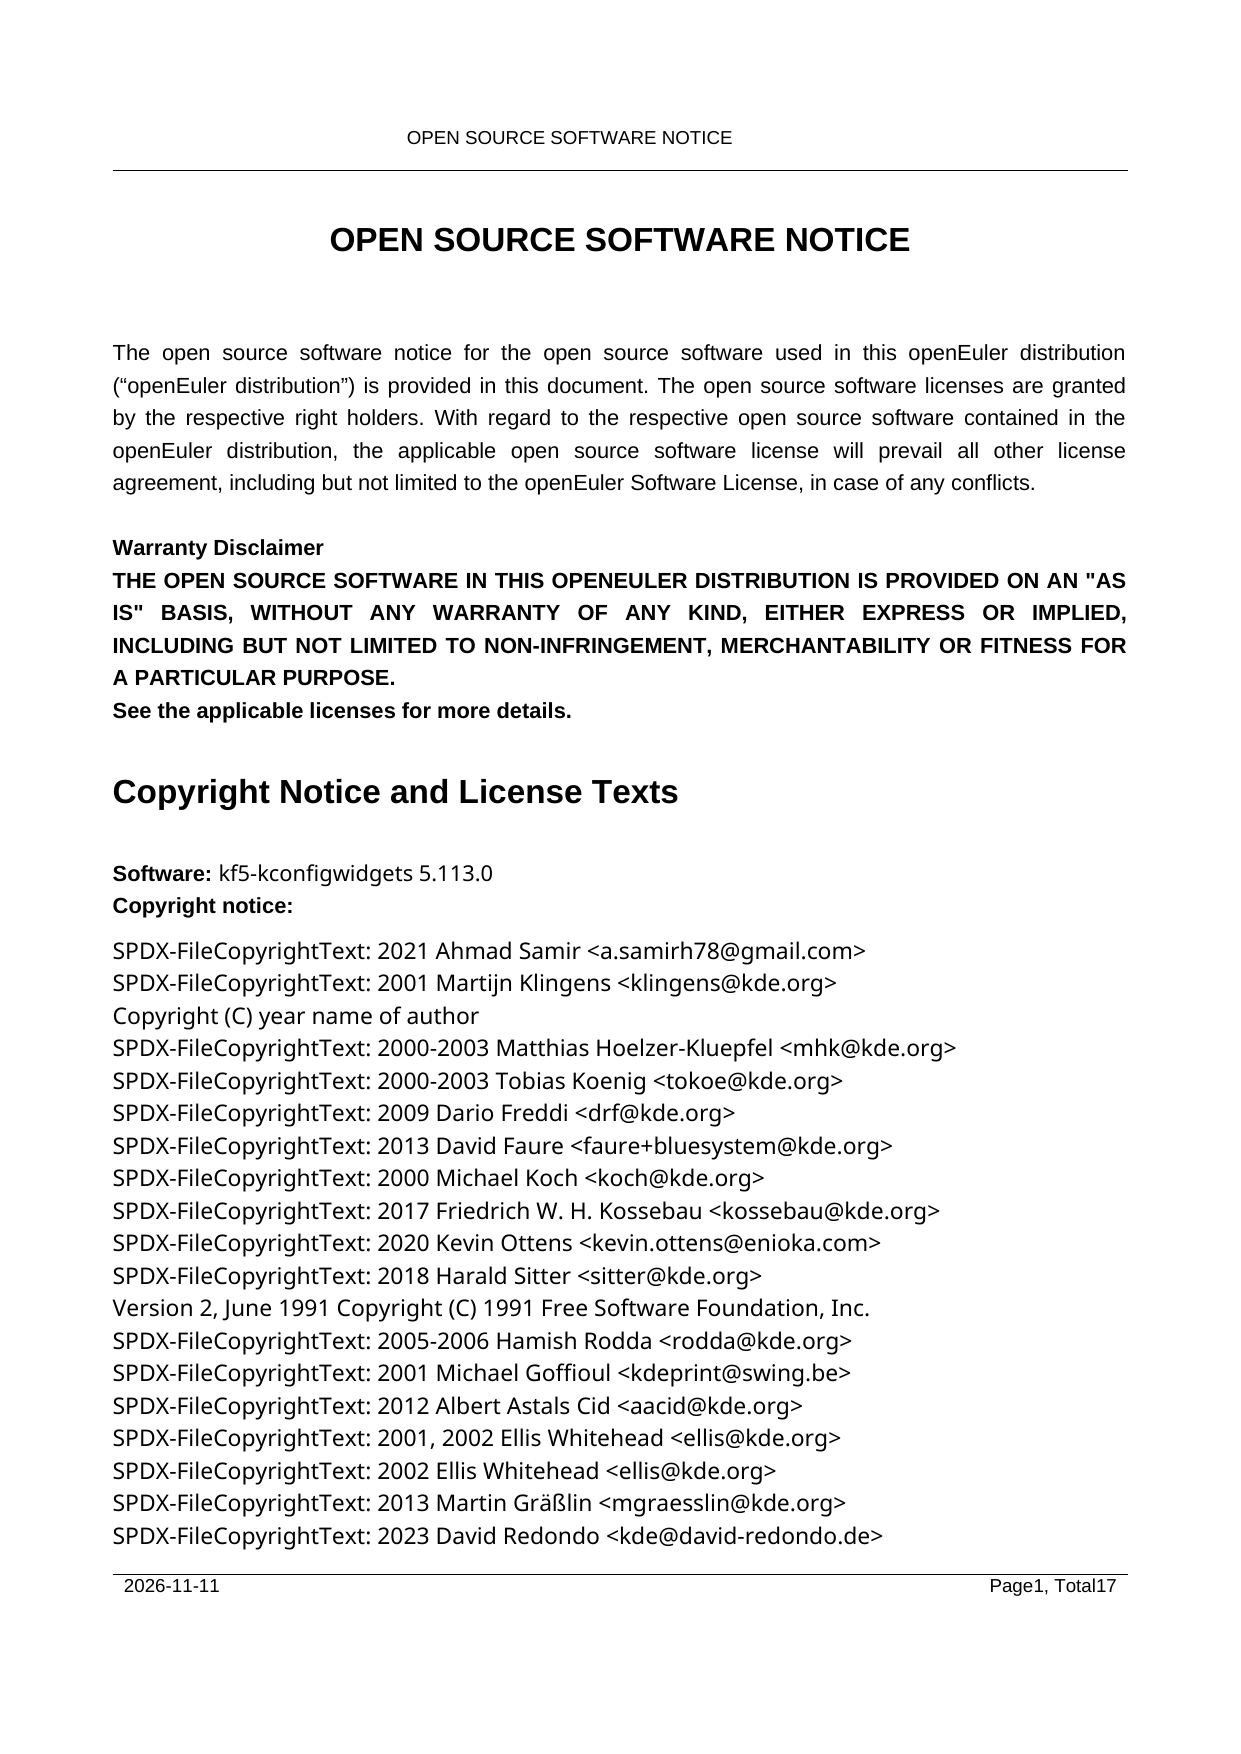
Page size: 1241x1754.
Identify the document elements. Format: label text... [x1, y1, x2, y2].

text THE OPEN SOURCE SOFTWARE IN THIS OPENEULER DISTRIBUTION IS PROVIDED ON AN "AS IS" BASIS, WITHOUT ANY WARRANTY OF ANY KIND, EITHER EXPRESS OR IMPLIED, INCLUDING BUT NOT LIMITED TO NON-INFRINGEMENT, MERCHANTABILITY OR FITNESS FOR A PARTICULAR PURPOSE. See the applicable licenses for more details. [112, 564, 1128, 726]
text OPEN SOURCE SOFTWARE NOTICE [112, 206, 1128, 271]
text The open source software notice for the open source software used in this openEuler distribution (“openEuler distribution”) is provided in this document. The open source software licenses are granted by the respective right holders. With regard to the respective open source software contained in the openEuler distribution, the applicable open source software license will prevail all other license agreement, including but not limited to the openEuler Software License, in case of any conflicts. [112, 336, 1128, 499]
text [112, 934, 1128, 1551]
title Software: kf5-kconfigwidgets 5.113.0 [112, 856, 1128, 889]
text Warranty Disclaimer [112, 531, 1128, 564]
text Copyright notice: [112, 889, 1128, 921]
text Copyright Notice and License Texts [112, 759, 1128, 824]
